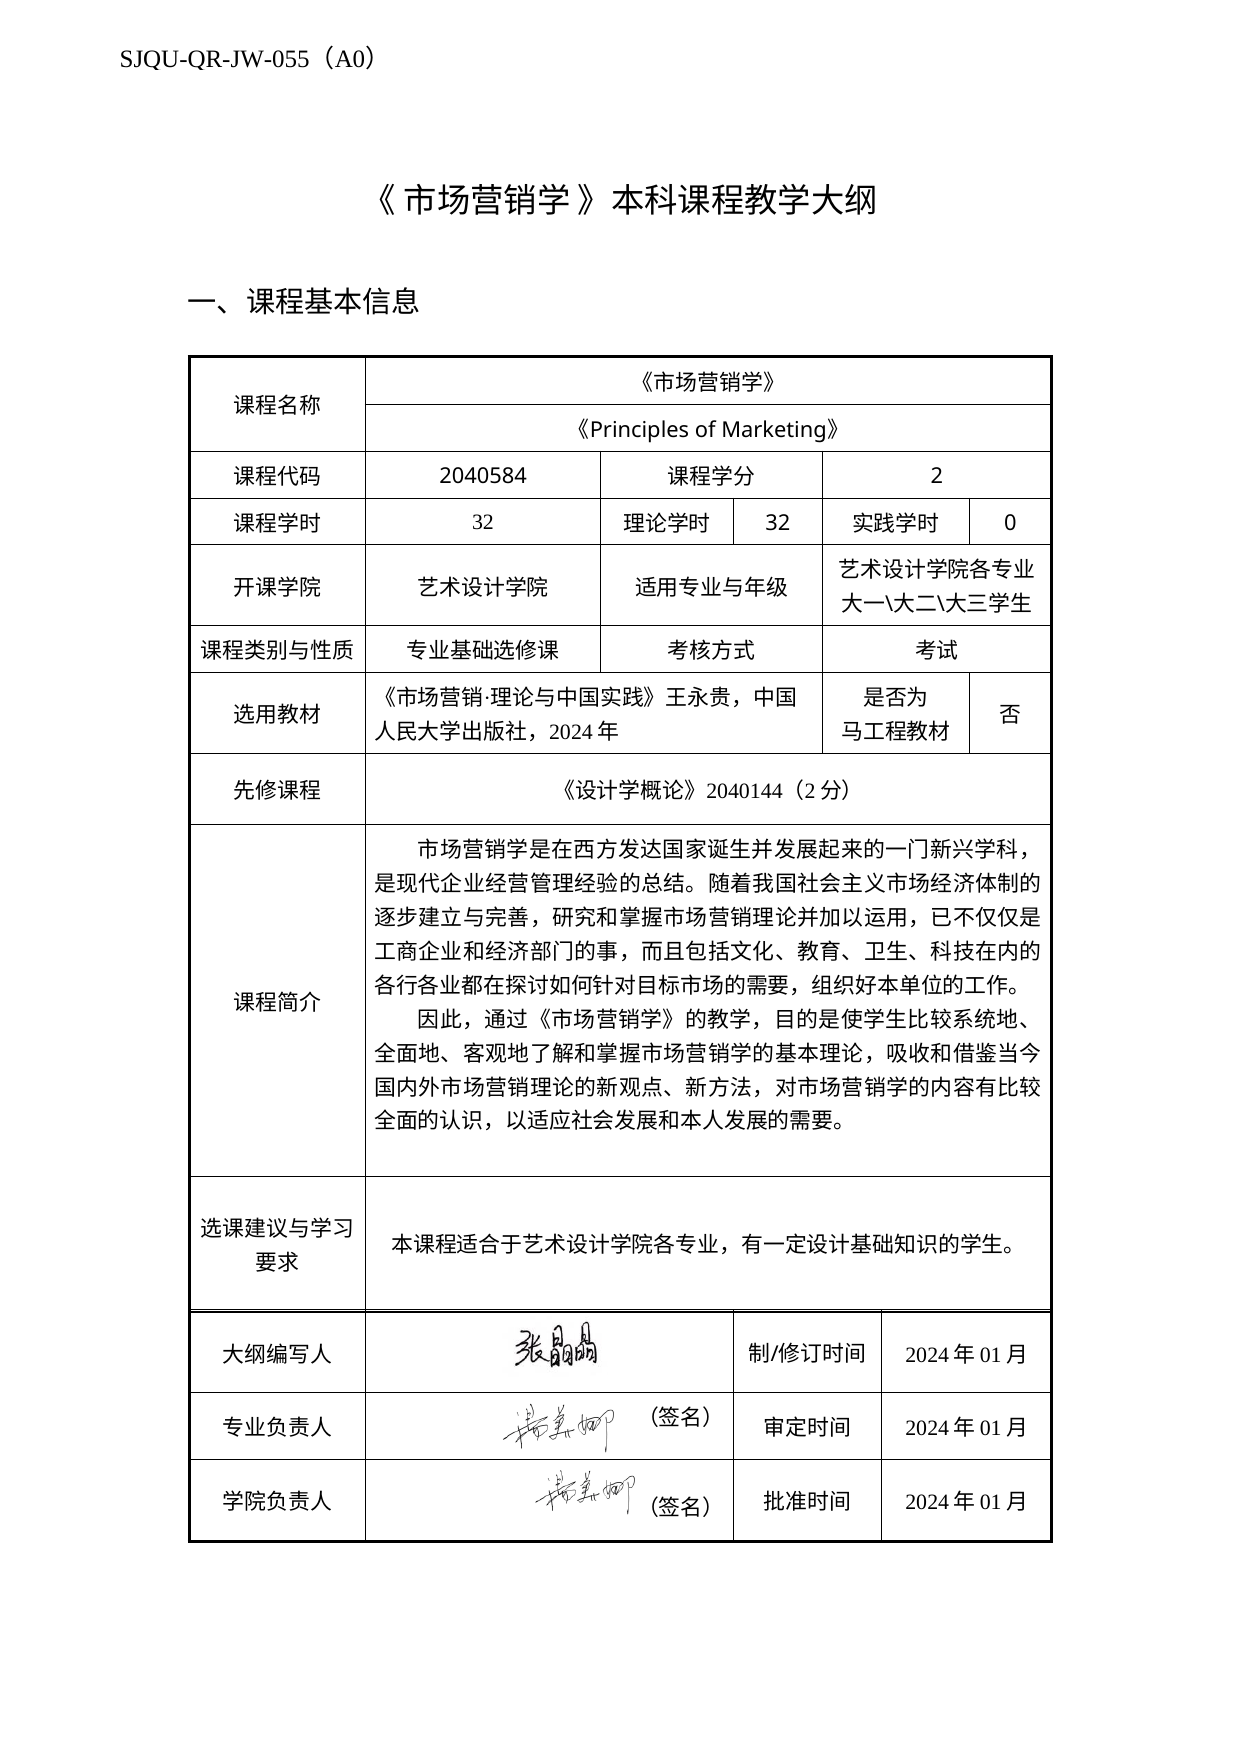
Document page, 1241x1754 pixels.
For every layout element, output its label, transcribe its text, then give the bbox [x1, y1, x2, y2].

table_cell 《市场营销·理论与中国实践》王永贵，中国人民大学出版社，2024年 [366, 673, 822, 753]
table_cell 艺术设计学院 [366, 545, 600, 625]
table_cell 批准时间 [734, 1460, 881, 1540]
table_cell 2024年01月 [882, 1313, 1050, 1392]
table_cell 考核方式 [601, 626, 822, 672]
table_cell 理论学时 [601, 499, 733, 544]
table_cell 是否为 马工程教材 [823, 673, 969, 753]
table_header 《市场营销学》 [366, 358, 1050, 404]
table_cell 课程学时 [191, 499, 365, 544]
table_cell 《Principles of Marketing》 [366, 405, 1050, 451]
table_cell 2024年01月 [882, 1393, 1050, 1459]
table_cell 适用专业与年级 [601, 545, 822, 625]
picture [531, 1466, 637, 1516]
table_cell 专业基础选修课 [366, 626, 600, 672]
table_cell 2040584 [366, 452, 600, 497]
table_cell 制/修订时间 [734, 1313, 881, 1392]
table_cell 考试 [823, 626, 1050, 672]
table_cell 学院负责人 [191, 1460, 365, 1540]
table_cell 0 [970, 499, 1050, 544]
table_cell 大纲编写人 [191, 1313, 365, 1392]
table_cell 本课程适合于艺术设计学院各专业，有一定设计基础知识的学生。 [366, 1177, 1050, 1309]
table_cell 否 [970, 673, 1050, 753]
table_cell 先修课程 [191, 754, 365, 824]
text 一、课程基本信息 [187, 266, 1053, 334]
table_cell 专业负责人 [191, 1393, 365, 1459]
table_cell 32 [734, 499, 822, 544]
table_cell 课程简介 [191, 825, 365, 1176]
picture [498, 1400, 616, 1454]
table_cell 2024年01月 [882, 1460, 1050, 1540]
table_cell 课程学分 [601, 452, 822, 497]
table_cell 《设计学概论》2040144（2分） [366, 754, 1050, 824]
table_cell （签名） [366, 1393, 733, 1459]
table_cell 选课建议与学习要求 [191, 1177, 365, 1309]
table_cell 选用教材 [191, 673, 365, 753]
table_cell 2 [823, 452, 1050, 497]
table_cell 审定时间 [734, 1393, 881, 1459]
table_cell 课程类别与性质 [191, 626, 365, 672]
table_cell 32 [366, 499, 600, 544]
table_cell 课程代码 [191, 452, 365, 497]
table_header 课程名称 [191, 358, 365, 451]
table_cell 实践学时 [823, 499, 969, 544]
table_cell 艺术设计学院各专业大一\大二\大三学生 [823, 545, 1050, 625]
table_cell [366, 1313, 733, 1392]
table_cell 市场营销学是在西方发达国家诞生并发展起来的一门新兴学科，是现代企业经营管理经验的总结。随着我国社会主义市场经济体制的逐步建立与完善，研究和掌握市场营销理论并加以运用，已不仅仅是工商企业和经济部门的事，而且包括文化、教育、卫生、科技在内的各行各业都在探讨如何针对目标市场的需要，组织好本单位的工作。 因此，通过《市场营销学》的教学，目的是使学生比较系统地、全面地、客观地了解和掌握市场营销学的基本理论，吸收和借鉴当今国内外市场营销理论的新观点、新方法，对市场营销学的内容有比较全面的认识，以适应社会发展和本人发展的需要。 [366, 825, 1050, 1176]
table_cell （签名） [366, 1460, 733, 1540]
table_cell 开课学院 [191, 545, 365, 625]
text 《 市场营销学 》本科课程教学大纲 [187, 164, 1053, 232]
